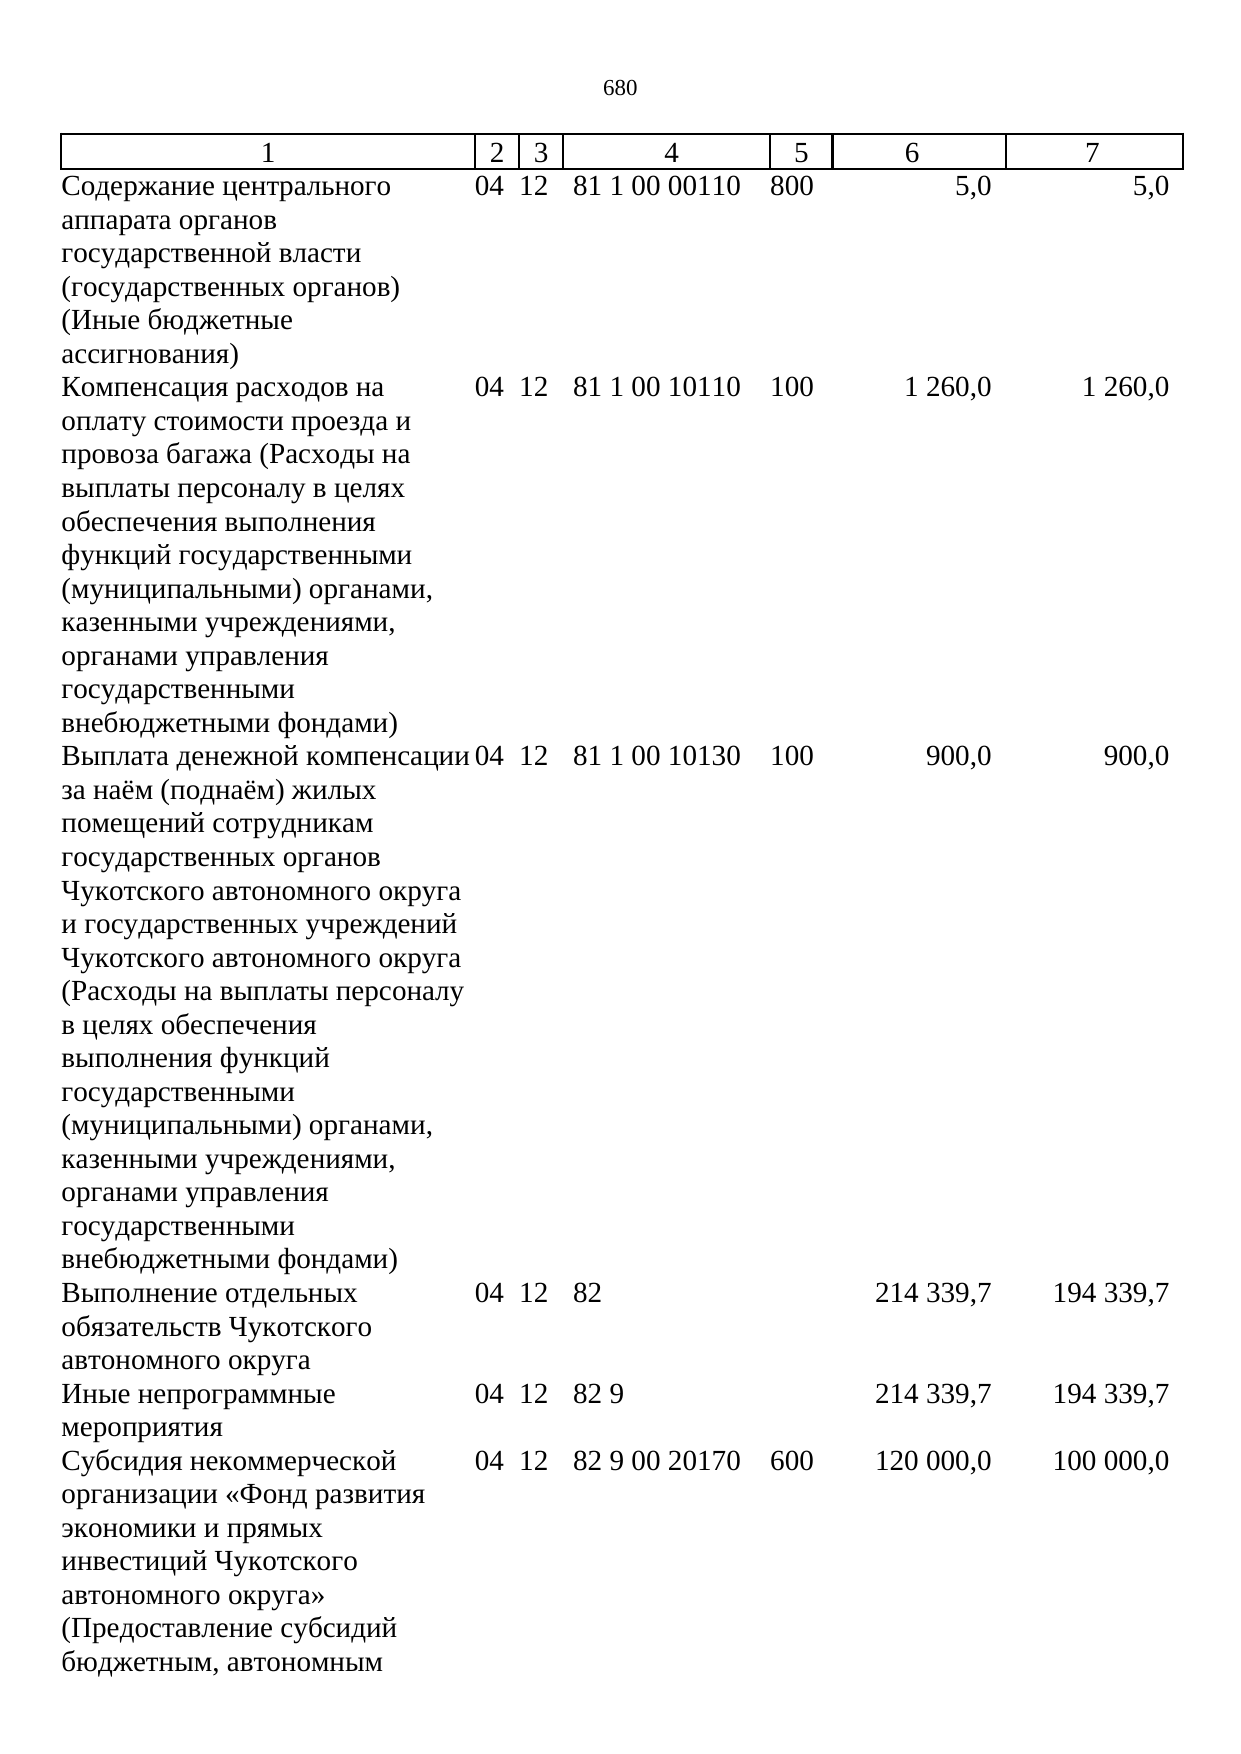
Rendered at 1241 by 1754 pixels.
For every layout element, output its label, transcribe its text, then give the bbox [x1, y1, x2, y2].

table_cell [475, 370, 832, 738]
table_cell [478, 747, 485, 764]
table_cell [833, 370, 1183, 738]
table_header 5 [771, 135, 831, 168]
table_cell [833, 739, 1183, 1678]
table_header 1 [62, 135, 474, 168]
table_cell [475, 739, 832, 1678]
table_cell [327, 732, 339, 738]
table_header 7 [1007, 135, 1182, 168]
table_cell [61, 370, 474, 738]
table_header 2 [476, 135, 518, 168]
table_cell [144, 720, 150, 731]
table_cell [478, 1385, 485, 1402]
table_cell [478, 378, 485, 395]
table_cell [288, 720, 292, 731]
table_header 3 [520, 135, 562, 168]
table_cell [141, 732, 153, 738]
table_header 4 [564, 135, 769, 168]
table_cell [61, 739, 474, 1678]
table_header 6 [834, 135, 1005, 168]
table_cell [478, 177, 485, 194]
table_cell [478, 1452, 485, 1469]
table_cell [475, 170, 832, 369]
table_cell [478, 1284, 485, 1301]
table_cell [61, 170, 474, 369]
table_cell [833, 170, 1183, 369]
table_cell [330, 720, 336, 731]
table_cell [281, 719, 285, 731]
